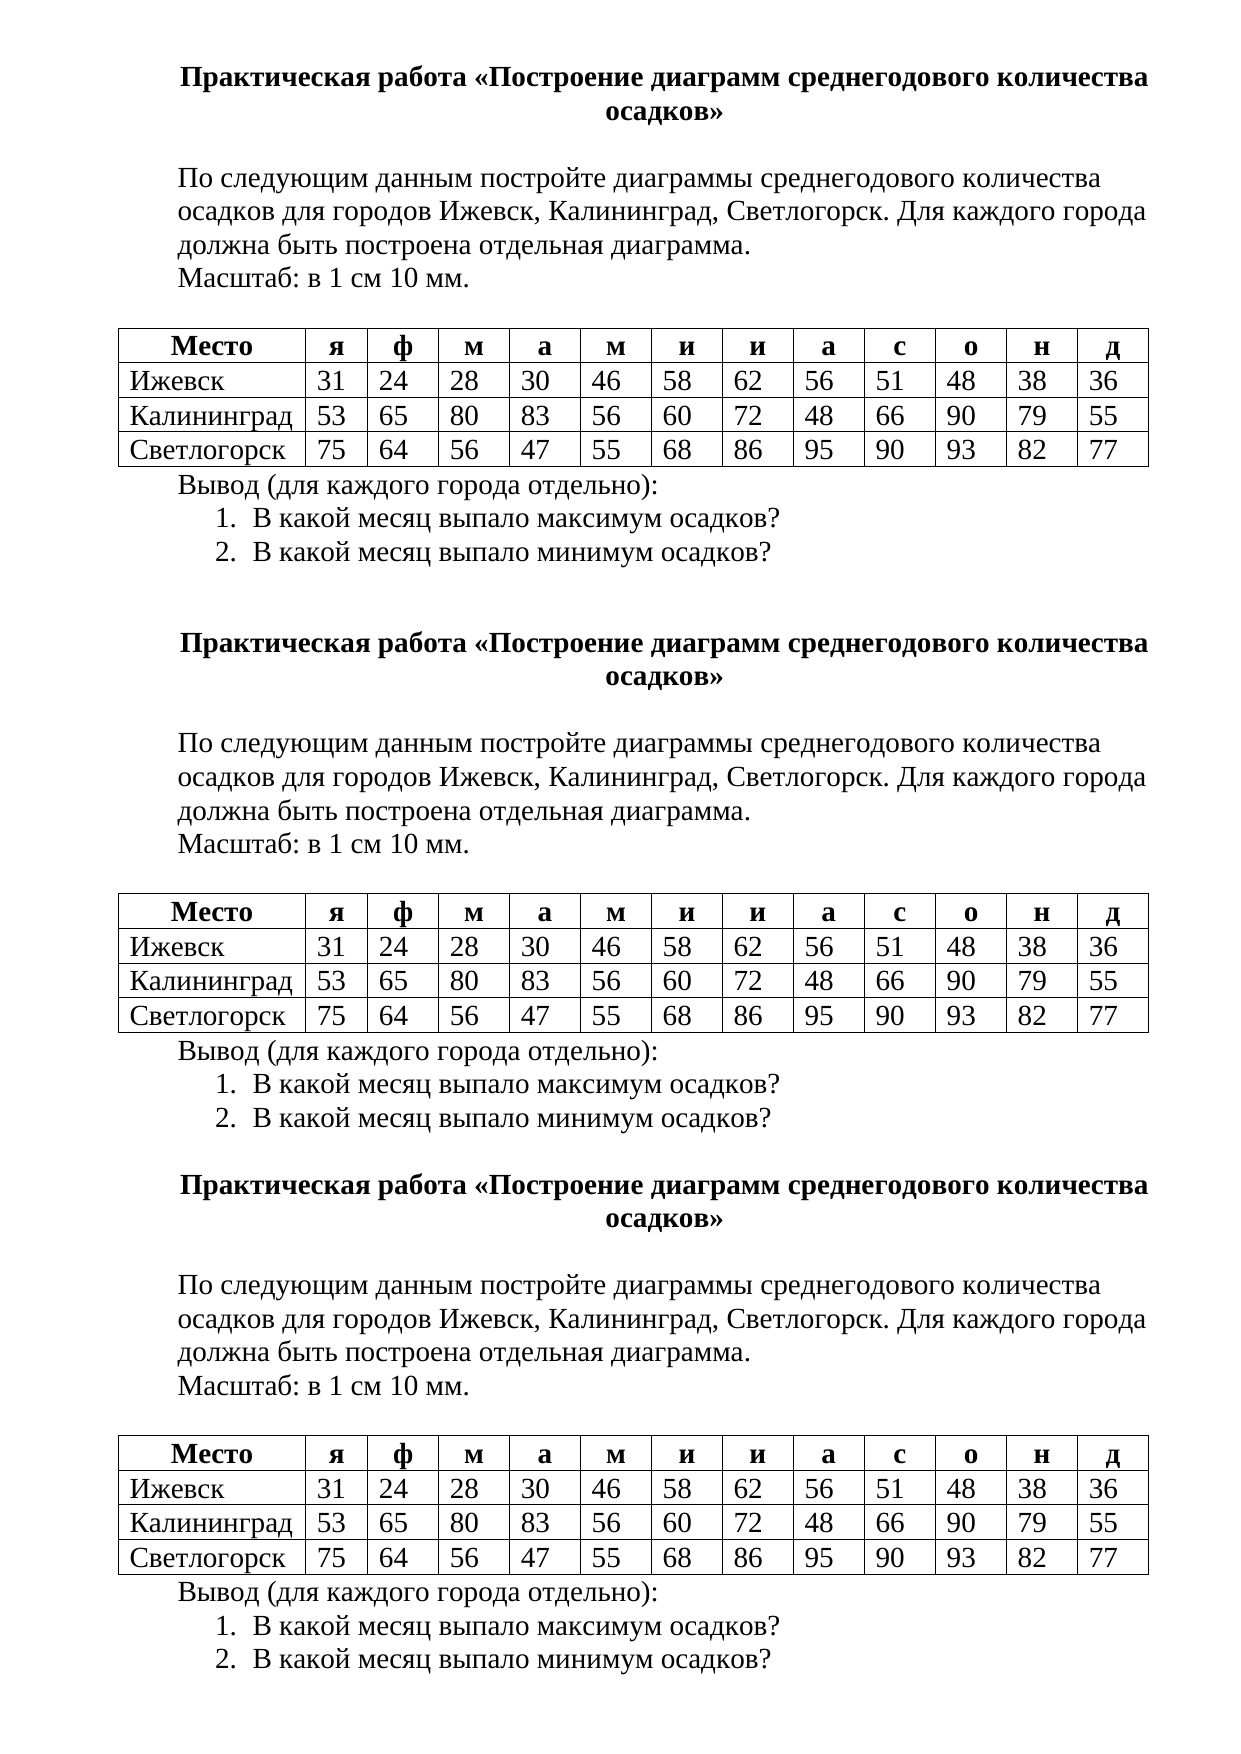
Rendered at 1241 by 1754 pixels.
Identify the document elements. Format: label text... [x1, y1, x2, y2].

table_cell 68 [652, 432, 722, 466]
table_header Место [119, 894, 305, 928]
table_cell 77 [1078, 1540, 1148, 1573]
table_cell 56 [794, 363, 864, 397]
table_cell 48 [936, 1471, 1006, 1504]
table_header н [1007, 894, 1077, 928]
text Вывод (для каждого города отдельно): [177, 1033, 1152, 1066]
table_header с [865, 894, 935, 928]
table_cell 82 [1007, 998, 1077, 1032]
table_header а [510, 1436, 580, 1470]
table_cell 30 [510, 363, 580, 397]
table_cell 60 [652, 964, 722, 997]
table_cell 36 [1078, 1471, 1148, 1504]
table_header д [1078, 1436, 1148, 1470]
table_cell 55 [581, 432, 651, 466]
table_cell 86 [723, 998, 793, 1032]
table_cell 75 [306, 432, 367, 466]
table_cell 86 [723, 432, 793, 466]
table_cell 82 [1007, 432, 1077, 466]
table_cell 80 [439, 1505, 509, 1539]
table_cell 53 [306, 1505, 367, 1539]
table_cell 72 [723, 1505, 793, 1539]
table_cell 95 [794, 432, 864, 466]
table_cell 83 [510, 1505, 580, 1539]
table_cell 56 [439, 998, 509, 1032]
table_header д [1078, 329, 1148, 362]
table_header и [723, 1436, 793, 1470]
list В какой месяц выпало максимум осадков? [215, 1608, 1152, 1642]
table_cell Ижевск [119, 929, 305, 962]
table_header и [652, 329, 722, 362]
table_cell 56 [439, 432, 509, 466]
table_cell 90 [865, 432, 935, 466]
table_cell 38 [1007, 929, 1077, 962]
table_cell 64 [368, 998, 438, 1032]
table_cell Ижевск [119, 1471, 305, 1504]
table_header и [723, 329, 793, 362]
table_cell 68 [652, 998, 722, 1032]
list В какой месяц выпало максимум осадков? [215, 1066, 1152, 1100]
table_header о [936, 329, 1006, 362]
list В какой месяц выпало минимум осадков? [215, 1642, 1152, 1675]
table_cell 79 [1007, 398, 1077, 431]
table_header я [306, 894, 367, 928]
table_cell 77 [1078, 432, 1148, 466]
table_cell 62 [723, 929, 793, 962]
table_header ф [368, 894, 438, 928]
table_header н [1007, 1436, 1077, 1470]
table_cell 65 [368, 1505, 438, 1539]
text Масштаб: в 1 см 10 мм. [177, 1368, 1152, 1402]
table_header о [936, 1436, 1006, 1470]
table_cell 75 [306, 998, 367, 1032]
table_cell 56 [581, 1505, 651, 1539]
table_cell 56 [794, 929, 864, 962]
table_cell 82 [1007, 1540, 1077, 1573]
table_cell 75 [306, 1540, 367, 1573]
table_cell 55 [1078, 398, 1148, 431]
table_cell 72 [723, 964, 793, 997]
table_header м [439, 329, 509, 362]
table_cell 79 [1007, 964, 1077, 997]
table_cell 90 [936, 398, 1006, 431]
table_cell 93 [936, 1540, 1006, 1573]
table_cell 24 [368, 1471, 438, 1504]
text Практическая работа «Построение диаграмм среднегодового количества осадков» [177, 625, 1152, 692]
table_header ф [368, 1436, 438, 1470]
text По следующим данным постройте диаграммы среднегодового количества осадков для городов Ижевск, Калининград, Светлогорск. Для каждого города должна быть построена отдельная диаграмма. [177, 160, 1152, 260]
table_header я [306, 1436, 367, 1470]
table_cell 30 [510, 1471, 580, 1504]
table_cell 72 [723, 398, 793, 431]
table_cell 66 [865, 398, 935, 431]
table_cell 56 [581, 398, 651, 431]
table_cell Светлогорск [119, 432, 305, 466]
list В какой месяц выпало минимум осадков? [215, 1100, 1152, 1133]
text Вывод (для каждого города отдельно): [177, 467, 1152, 500]
table_cell 51 [865, 1471, 935, 1504]
table_cell 48 [936, 363, 1006, 397]
table_cell 48 [794, 398, 864, 431]
table_cell 90 [865, 1540, 935, 1573]
table_cell 66 [865, 964, 935, 997]
table_cell 60 [652, 398, 722, 431]
table_cell 53 [306, 398, 367, 431]
text Масштаб: в 1 см 10 мм. [177, 260, 1152, 294]
table_header м [439, 1436, 509, 1470]
table_cell 46 [581, 1471, 651, 1504]
table_cell 83 [510, 964, 580, 997]
text Практическая работа «Построение диаграмм среднегодового количества осадков» [177, 1167, 1152, 1234]
table_cell 24 [368, 929, 438, 962]
table_cell 58 [652, 363, 722, 397]
table_cell 62 [723, 363, 793, 397]
table_cell 80 [439, 964, 509, 997]
table_header с [865, 1436, 935, 1470]
table_header а [794, 894, 864, 928]
table_cell 47 [510, 1540, 580, 1573]
table_cell 55 [581, 998, 651, 1032]
table_cell Ижевск [119, 363, 305, 397]
table_cell 55 [1078, 964, 1148, 997]
table_cell 93 [936, 998, 1006, 1032]
table_cell 95 [794, 998, 864, 1032]
table_cell 56 [794, 1471, 864, 1504]
table_cell 55 [1078, 1505, 1148, 1539]
table_cell Калининград [119, 1505, 305, 1539]
table_cell 46 [581, 363, 651, 397]
table_cell 58 [652, 929, 722, 962]
table_cell 47 [510, 432, 580, 466]
list В какой месяц выпало максимум осадков? [215, 500, 1152, 534]
table_header м [439, 894, 509, 928]
table_header с [865, 329, 935, 362]
table_cell 62 [723, 1471, 793, 1504]
table_header а [510, 894, 580, 928]
table_cell 65 [368, 964, 438, 997]
table_cell 48 [794, 964, 864, 997]
table_cell 55 [581, 1540, 651, 1573]
table_cell 28 [439, 363, 509, 397]
table_cell Светлогорск [119, 998, 305, 1032]
text Масштаб: в 1 см 10 мм. [177, 826, 1152, 860]
table_cell 46 [581, 929, 651, 962]
table_header ф [368, 329, 438, 362]
table_cell 66 [865, 1505, 935, 1539]
table_cell 79 [1007, 1505, 1077, 1539]
table_cell 51 [865, 363, 935, 397]
table_cell 30 [510, 929, 580, 962]
table_cell 48 [794, 1505, 864, 1539]
table_cell 36 [1078, 929, 1148, 962]
table_header о [936, 894, 1006, 928]
table_cell 38 [1007, 1471, 1077, 1504]
table_cell 93 [936, 432, 1006, 466]
text По следующим данным постройте диаграммы среднегодового количества осадков для городов Ижевск, Калининград, Светлогорск. Для каждого города должна быть построена отдельная диаграмма. [177, 726, 1152, 826]
table_cell 47 [510, 998, 580, 1032]
table_header д [1078, 894, 1148, 928]
table_cell 60 [652, 1505, 722, 1539]
list В какой месяц выпало минимум осадков? [215, 534, 1152, 567]
table_cell 90 [936, 1505, 1006, 1539]
table_cell Калининград [119, 398, 305, 431]
table_cell 64 [368, 432, 438, 466]
table_cell 31 [306, 363, 367, 397]
table_cell 56 [439, 1540, 509, 1573]
text По следующим данным постройте диаграммы среднегодового количества осадков для городов Ижевск, Калининград, Светлогорск. Для каждого города должна быть построена отдельная диаграмма. [177, 1267, 1152, 1368]
table_cell 24 [368, 363, 438, 397]
table_header я [306, 329, 367, 362]
table_cell 53 [306, 964, 367, 997]
text Практическая работа «Построение диаграмм среднегодового количества осадков» [177, 59, 1152, 126]
table_header м [581, 329, 651, 362]
table_header и [652, 894, 722, 928]
table_header а [794, 329, 864, 362]
table_cell 68 [652, 1540, 722, 1573]
table_header а [510, 329, 580, 362]
table_cell 80 [439, 398, 509, 431]
text Вывод (для каждого города отдельно): [177, 1574, 1152, 1608]
table_cell 56 [581, 964, 651, 997]
table_cell 64 [368, 1540, 438, 1573]
table_header Место [119, 329, 305, 362]
table_cell 90 [865, 998, 935, 1032]
table_cell Светлогорск [119, 1540, 305, 1573]
table_cell 83 [510, 398, 580, 431]
table_header Место [119, 1436, 305, 1470]
table_header м [581, 894, 651, 928]
table_cell 86 [723, 1540, 793, 1573]
table_cell 31 [306, 929, 367, 962]
table_cell 48 [936, 929, 1006, 962]
table_cell 36 [1078, 363, 1148, 397]
table_cell Калининград [119, 964, 305, 997]
table_cell 90 [936, 964, 1006, 997]
table_cell 28 [439, 1471, 509, 1504]
table_header м [581, 1436, 651, 1470]
table_header и [723, 894, 793, 928]
table_cell 28 [439, 929, 509, 962]
table_cell 51 [865, 929, 935, 962]
table_header н [1007, 329, 1077, 362]
table_cell 77 [1078, 998, 1148, 1032]
table_header и [652, 1436, 722, 1470]
table_header а [794, 1436, 864, 1470]
table_cell 95 [794, 1540, 864, 1573]
table_cell 65 [368, 398, 438, 431]
table_cell 58 [652, 1471, 722, 1504]
table_cell 31 [306, 1471, 367, 1504]
table_cell 38 [1007, 363, 1077, 397]
